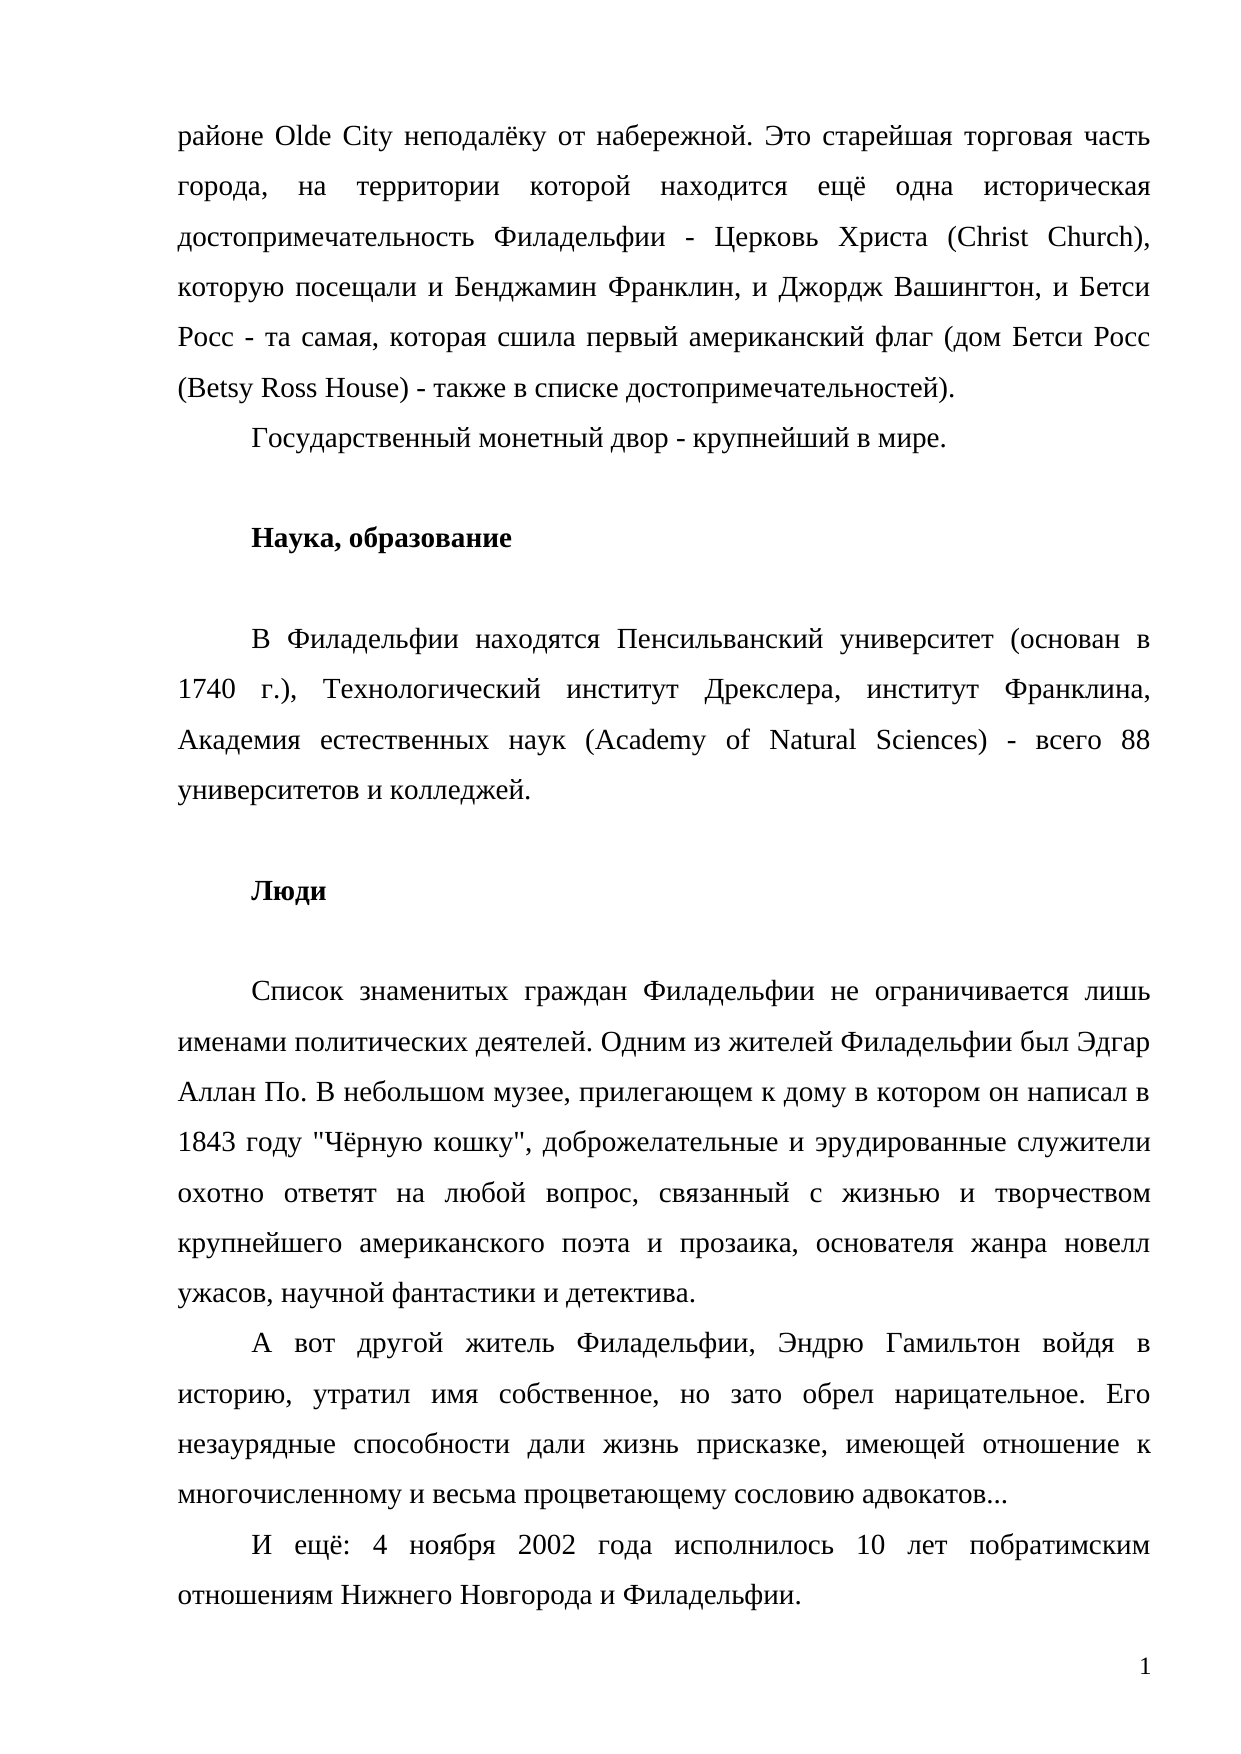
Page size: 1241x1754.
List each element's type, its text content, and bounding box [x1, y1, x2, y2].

text И ещё: 4 ноября 2002 года исполнилось 10 лет побратимским отношениям Нижнего Новгорода и Филадельфии. [177, 1527, 1152, 1611]
text Государственный монетный двор - крупнейший в мире. [177, 420, 1152, 453]
text А вот другой житель Филадельфии, Эндрю Гамильтон войдя в историю, утратил имя собственное, но зато обрел нарицательное. Его незаурядные способности дали жизнь присказке, имеющей отношение к многочисленному и весьма процветающему сословию адвокатов... [177, 1326, 1152, 1510]
text Люди [177, 873, 1152, 906]
text Список знаменитых граждан Филадельфии не ограничивается лишь именами политических деятелей. Одним из жителей Филадельфии был Эдгар Аллан По. В небольшом музее, прилегающем к дому в котором он написал в 1843 году "Чёрную кошку", доброжелательные и эрудированные служители охотно ответят на любой вопрос, связанный с жизнью и творчеством крупнейшего американского поэта и прозаика, основателя жанра новелл ужасов, научной фантастики и детектива. [177, 973, 1152, 1309]
text Наука, образование [177, 521, 1152, 554]
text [177, 118, 1152, 403]
text В Филадельфии находятся Пенсильванский университет (основан в .), Технологический институт Дрекслера, институт Франклина, Академия естественных наук (Academy of Natural Sciences) - всего 88 университетов и колледжей. [177, 621, 1152, 806]
